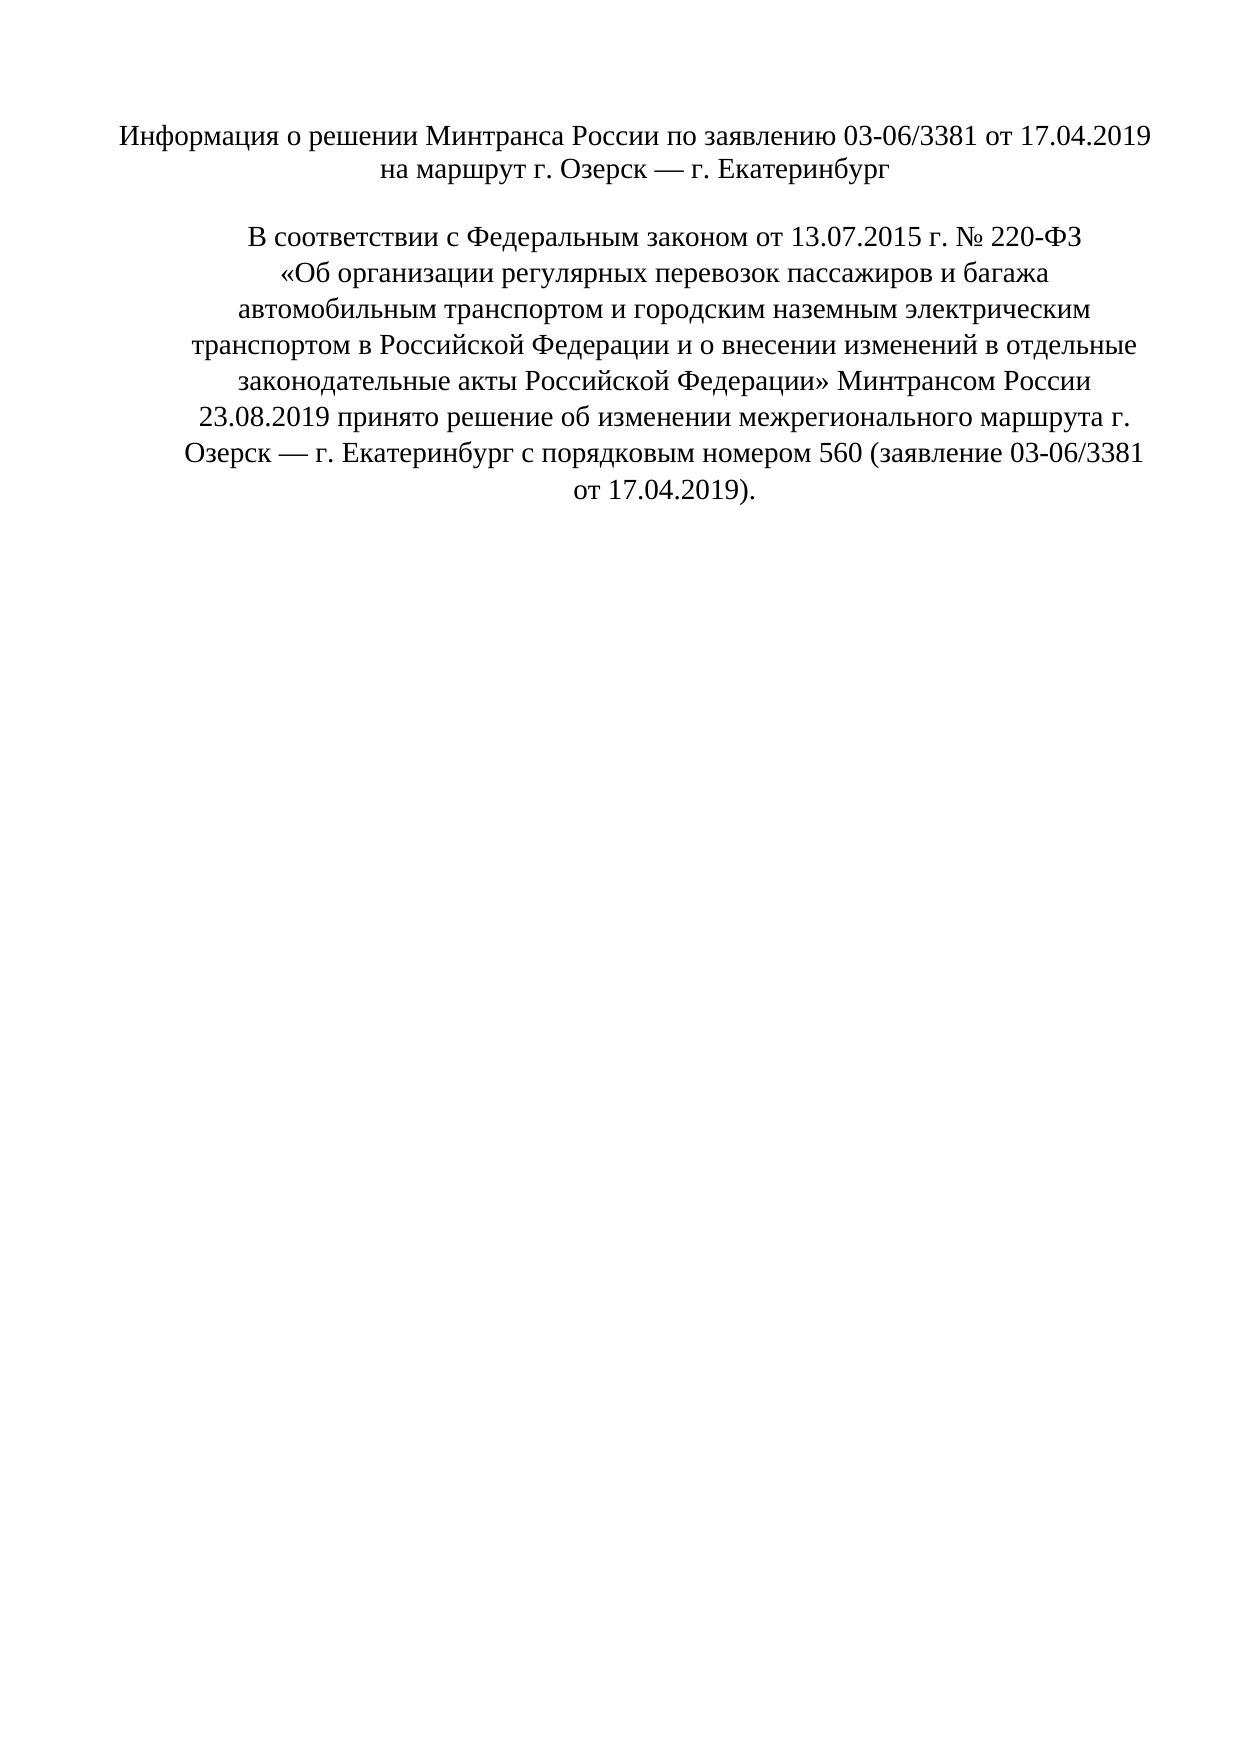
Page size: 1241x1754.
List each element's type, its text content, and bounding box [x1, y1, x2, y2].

text В соответствии с Федеральным законом от 13.07.2015 г. № 220-ФЗ «Об организации регулярных перевозок пассажиров и багажа автомобильным транспортом и городским наземным электрическим транспортом в Российской Федерации и о внесении изменений в отдельные законодательные акты Российской Федерации» Минтрансом России 23.08.2019 принято решение об изменении межрегионального маршрута г. Озерск — г. Екатеринбург с порядковым номером 560 (заявление 03-06/3381 от 17.04.2019). [177, 219, 1152, 505]
text Информация о решении Минтранса России по заявлению 03-06/3381 от 17.04.2019 на маршрут г. Озерск — г. Екатеринбург [118, 118, 1152, 185]
